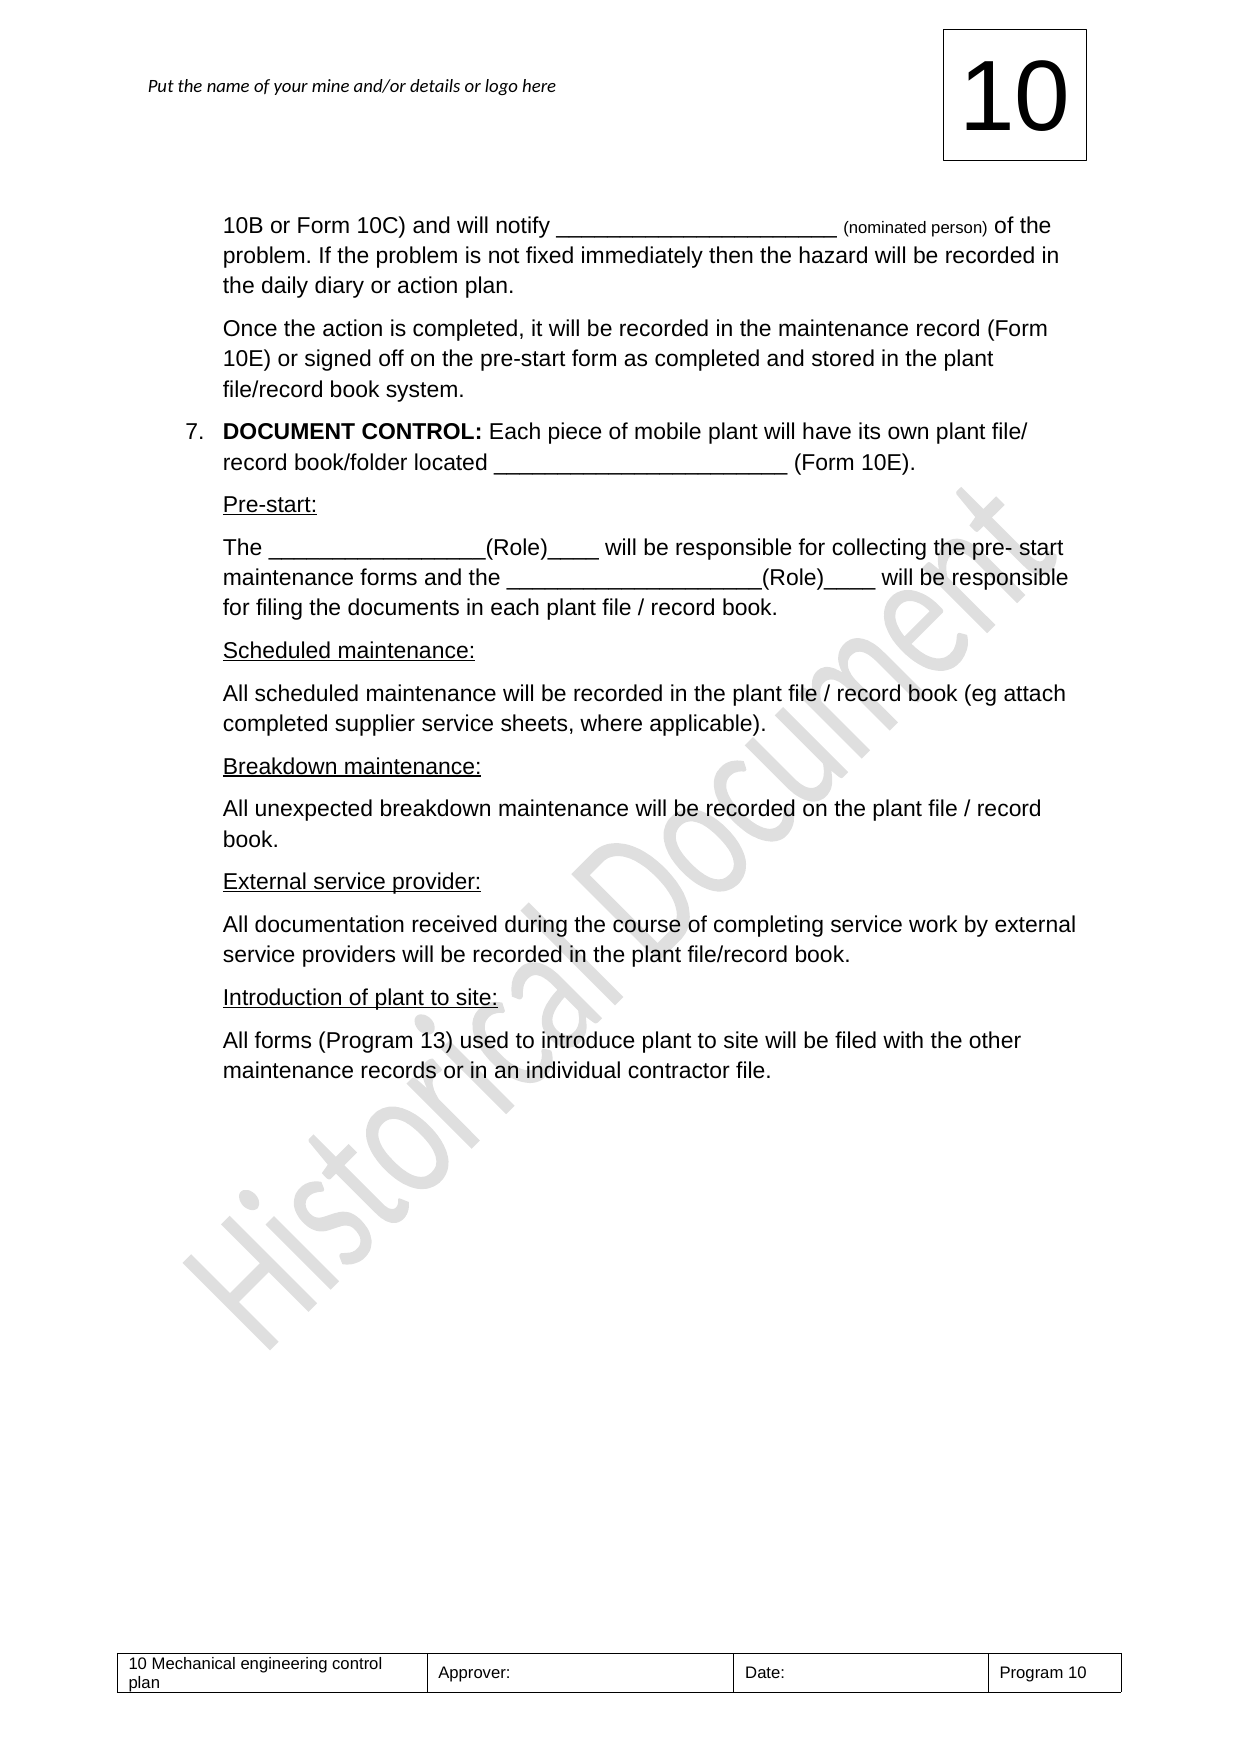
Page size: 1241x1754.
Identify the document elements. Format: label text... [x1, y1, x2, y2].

text Once the action is completed, it will be recorded in the maintenance record (Form 10E) or signed off on the pre-start form as completed and stored in the plant file/record book system. [223, 315, 1090, 402]
text Scheduled maintenance: [223, 637, 1090, 663]
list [185, 212, 1090, 299]
text All documentation received during the course of completing service work by external service providers will be recorded in the plant file/record book. [223, 911, 1090, 968]
text All unexpected breakdown maintenance will be recorded on the plant file / record book. [223, 795, 1090, 852]
text Pre-start: [223, 491, 1090, 518]
text Breakdown maintenance: [223, 753, 1090, 779]
text Introduction of plant to site: [223, 984, 1090, 1010]
text All scheduled maintenance will be recorded in the plant file / record book (eg attach completed supplier service sheets, where applicable). [223, 680, 1090, 736]
text All forms (Program 13) used to introduce plant to site will be filed with the other maintenance records or in an individual contractor file. [223, 1027, 1090, 1083]
text External service provider: [223, 868, 1090, 895]
list DOCUMENT CONTROL: Each piece of mobile plant will have its own plant file/ record book/folder located _______________________ (Form 10E). [185, 418, 1090, 475]
text The _________________(Role)____ will be responsible for collecting the pre- start maintenance forms and the ____________________(Role)____ will be responsible for filing the documents in each plant file / record book. [223, 534, 1090, 621]
